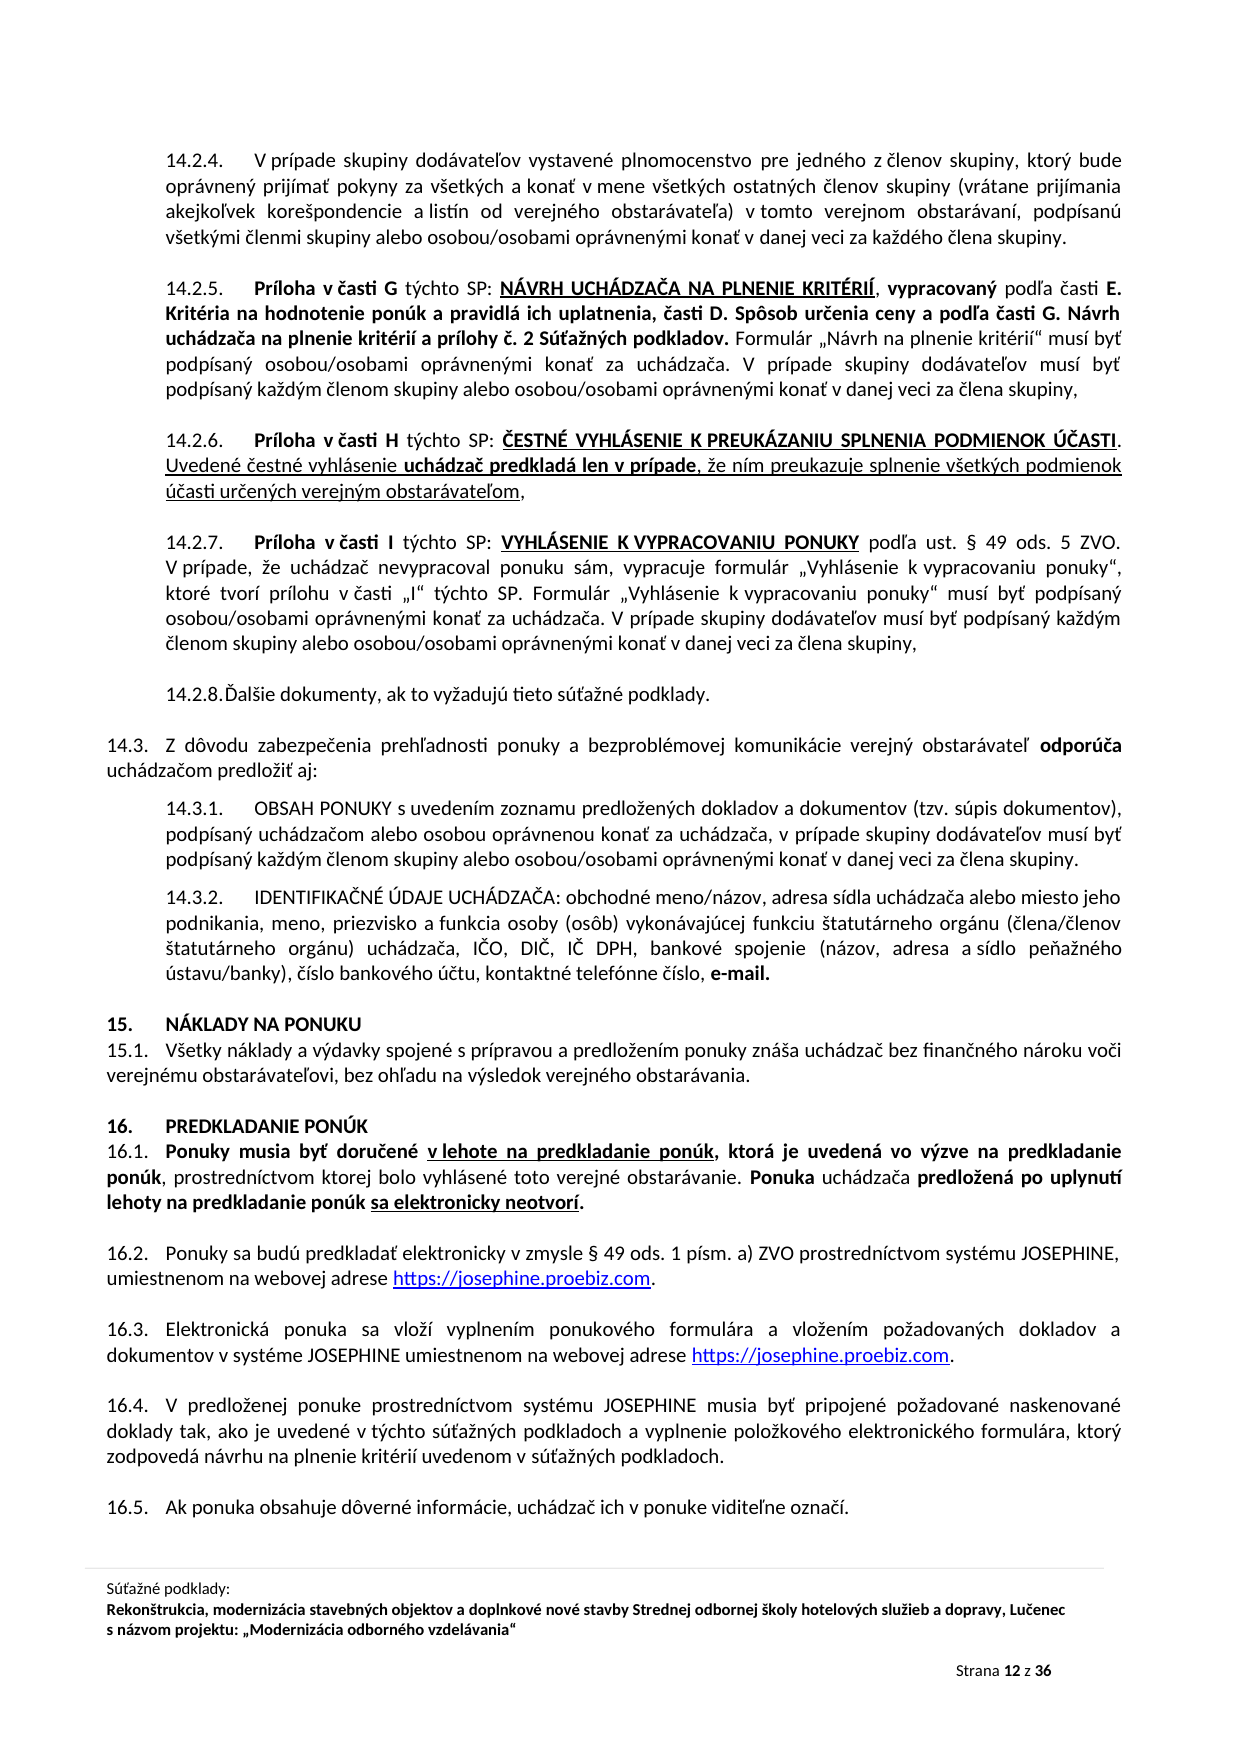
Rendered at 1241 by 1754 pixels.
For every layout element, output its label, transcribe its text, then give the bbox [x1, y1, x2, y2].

list Ak ponuka obsahuje dôverné informácie, uchádzač ich v ponuke viditeľne označí. [106, 1494, 1122, 1520]
list Z dôvodu zabezpečenia prehľadnosti ponuky a bezproblémovej komunikácie verejný obstarávateľ odporúča uchádzačom predložiť aj: [106, 732, 1122, 783]
list Elektronická ponuka sa vloží vyplnením ponukového formulára a vložením požadovaných dokladov a dokumentov v systéme JOSEPHINE umiestnenom na webovej adrese https://josephine.proebiz.com. [106, 1316, 1122, 1367]
list Ponuky sa budú predkladať elektronicky v zmysle § 49 ods. 1 písm. a) ZVO prostredníctvom systému JOSEPHINE, umiestnenom na webovej adrese https://josephine.proebiz.com. [106, 1240, 1122, 1291]
list Príloha v časti H týchto SP: ČESTNÉ VYHLÁSENIE K PREUKÁZANIU SPLNENIA PODMIENOK ÚČASTI. Uvedené čestné vyhlásenie uchádzač predkladá len v prípade, že ním preukazuje splnenie všetkých podmienok účasti určených verejným obstarávateľom, [165, 476, 1122, 503]
list identifikačné údaje uchádzača: obchodné meno/názov, adresa sídla uchádzača alebo miesto jeho podnikania, meno, priezvisko a funkcia osoby (osôb) vykonávajúcej funkciu štatutárneho orgánu (člena/členov štatutárneho orgánu) uchádzača, IČO, DIČ, IČ DPH, bankové spojenie (názov, adresa a sídlo peňažného ústavu/banky), číslo bankového účtu, kontaktné telefónne číslo, e-mail. [165, 884, 1122, 986]
list Ďalšie dokumenty, ak to vyžadujú tieto súťažné podklady. [165, 681, 1122, 707]
list Všetky náklady a výdavky spojené s prípravou a predložením ponuky znáša uchádzač bez finančného nároku voči verejnému obstarávateľovi, bez ohľadu na výsledok verejného obstarávania. [106, 1037, 1122, 1088]
list obsah ponuky s uvedením zoznamu predložených dokladov a dokumentov (tzv. súpis dokumentov), podpísaný uchádzačom alebo osobou oprávnenou konať za uchádzača, v prípade skupiny dodávateľov musí byť podpísaný každým členom skupiny alebo osobou/osobami oprávnenými konať v danej veci za člena skupiny. [165, 796, 1122, 872]
list V prípade skupiny dodávateľov vystavené plnomocenstvo pre jedného z členov skupiny, ktorý bude oprávnený prijímať pokyny za všetkých a konať v mene všetkých ostatných členov skupiny (vrátane prijímania akejkoľvek korešpondencie a listín od verejného obstarávateľa) v tomto verejnom obstarávaní, podpísanú všetkými členmi skupiny alebo osobou/osobami oprávnenými konať v danej veci za každého člena skupiny. [165, 148, 1122, 249]
list Príloha v časti H týchto SP: ČESTNÉ VYHLÁSENIE K PREUKÁZANIU SPLNENIA PODMIENOK ÚČASTI. Uvedené čestné vyhlásenie uchádzač predkladá len v prípade, že ním preukazuje splnenie všetkých podmienok účasti určených verejným obstarávateľom, [165, 427, 1122, 474]
list PREDKLADANIE PONÚK [106, 1113, 1122, 1138]
list Ponuky musia byť doručené v lehote na predkladanie ponúk, ktorá je uvedená vo výzve na predkladanie ponúk, prostredníctvom ktorej bolo vyhlásené toto verejné obstarávanie. Ponuka uchádzača predložená po uplynutí lehoty na predkladanie ponúk sa elektronicky neotvorí. [106, 1138, 1122, 1215]
list NÁKLADY NA PONUKU [106, 1011, 1122, 1037]
list Príloha v časti G týchto SP: NÁVRH UCHÁDZAČA NA PLNENIE KRITÉRIÍ, vypracovaný podľa časti E. Kritéria na hodnotenie ponúk a pravidlá ich uplatnenia, časti D. Spôsob určenia ceny a podľa časti G. Návrh uchádzača na plnenie kritérií a prílohy č. 2 Súťažných podkladov. Formulár „Návrh na plnenie kritérií“ musí byť podpísaný osobou/osobami oprávnenými konať za uchádzača. V prípade skupiny dodávateľov musí byť podpísaný každým členom skupiny alebo osobou/osobami oprávnenými konať v danej veci za člena skupiny, [165, 275, 1122, 402]
list V predloženej ponuke prostredníctvom systému JOSEPHINE musia byť pripojené požadované naskenované doklady tak, ako je uvedené v týchto súťažných podkladoch a vyplnenie položkového elektronického formulára, ktorý zodpovedá návrhu na plnenie kritérií uvedenom v súťažných podkladoch. [106, 1393, 1122, 1469]
list Príloha v časti I týchto SP: VYHLÁSENIE K VYPRACOVANIU PONUKY podľa ust. § 49 ods. 5 ZVO. V prípade, že uchádzač nevypracoval ponuku sám, vypracuje formulár „Vyhlásenie k vypracovaniu ponuky“, ktoré tvorí prílohu v časti „I“ týchto SP. Formulár „Vyhlásenie k vypracovaniu ponuky“ musí byť podpísaný osobou/osobami oprávnenými konať za uchádzača. V prípade skupiny dodávateľov musí byť podpísaný každým členom skupiny alebo osobou/osobami oprávnenými konať v danej veci za člena skupiny, [165, 529, 1122, 656]
